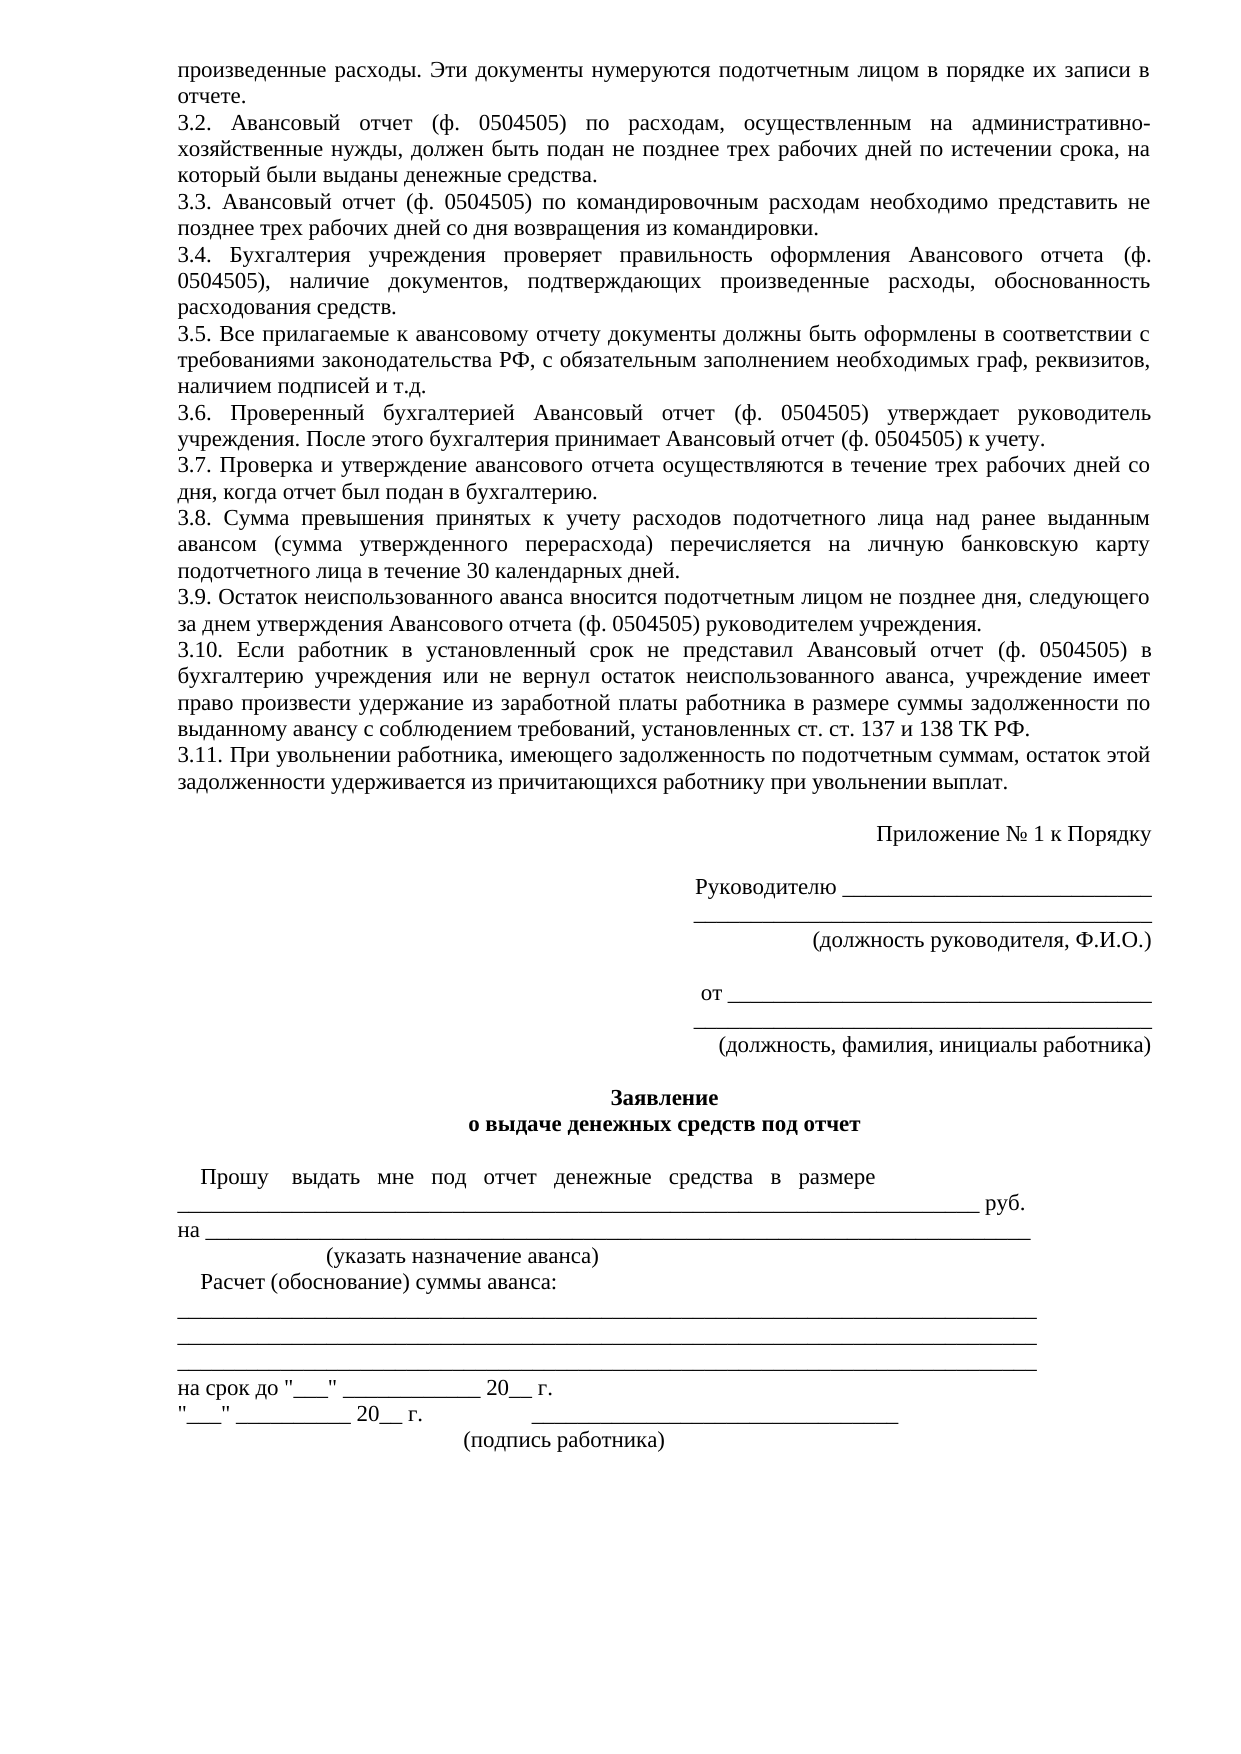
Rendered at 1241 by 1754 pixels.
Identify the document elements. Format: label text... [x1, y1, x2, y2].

text ________________________________________ [177, 1005, 1152, 1031]
text Прошу выдать мне под отчет денежные средства в размере [177, 1163, 1152, 1189]
text о выдаче денежных средств под отчет [177, 1110, 1152, 1137]
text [177, 56, 1152, 109]
text 3.11. При увольнении работника, имеющего задолженность по подотчетным суммам, остаток этой задолженности удерживается из причитающихся работнику при увольнении выплат. [177, 741, 1152, 794]
text Приложение № 1 к Порядку [177, 820, 1152, 847]
text 3.9. Остаток неиспользованного аванса вносится подотчетным лицом не позднее дня, следующего за днем утверждения Авансового отчета (ф. 0504505) руководителем учреждения. [177, 583, 1152, 636]
text (указать назначение аванса) [177, 1242, 1152, 1268]
text ___________________________________________________________________________ [177, 1321, 1152, 1347]
text (должность, фамилия, инициалы работника) [177, 1031, 1152, 1058]
text 3.10. Если работник в установленный срок не представил Авансовый отчет (ф. 0504505) в бухгалтерию учреждения или не вернул остаток неиспользованного аванса, учреждение имеет право произвести удержание из заработной платы работника в размере суммы задолженности по выданному авансу с соблюдением требований, установленных ст. ст. 137 и 138 ТК РФ. [177, 636, 1152, 741]
text 3.6. Проверенный бухгалтерией Авансовый отчет (ф. 0504505) утверждает руководитель учреждения. После этого бухгалтерия принимает Авансовый отчет (ф. 0504505) к учету. [177, 399, 1152, 451]
text 3.8. Сумма превышения принятых к учету расходов подотчетного лица над ранее выданным авансом (сумма утвержденного перерасхода) перечисляется на личную банковскую карту подотчетного лица в течение 30 календарных дней. [177, 504, 1152, 583]
text ___________________________________________________________________________ [177, 1295, 1152, 1321]
text Руководителю ___________________________ [177, 873, 1152, 899]
text 3.5. Все прилагаемые к авансовому отчету документы должны быть оформлены в соответствии с требованиями законодательства РФ, с обязательным заполнением необходимых граф, реквизитов, наличием подписей и т.д. [177, 320, 1152, 399]
text (подпись работника) [177, 1427, 1152, 1453]
text ______________________________________________________________________ руб. [177, 1189, 1152, 1216]
text Заявление [177, 1084, 1152, 1110]
text "___" __________ 20__ г. ________________________________ [177, 1400, 1152, 1427]
text на ________________________________________________________________________ [177, 1216, 1152, 1242]
text от _____________________________________ [177, 978, 1152, 1005]
text на срок до "___" ____________ 20__ г. [177, 1374, 1152, 1400]
text 3.4. Бухгалтерия учреждения проверяет правильность оформления Авансового отчета (ф. 0504505), наличие документов, подтверждающих произведенные расходы, обоснованность расходования средств. [177, 241, 1152, 320]
text ___________________________________________________________________________ [177, 1347, 1152, 1374]
text 3.7. Проверка и утверждение авансового отчета осуществляются в течение трех рабочих дней со дня, когда отчет был подан в бухгалтерию. [177, 451, 1152, 504]
text 3.3. Авансовый отчет (ф. 0504505) по командировочным расходам необходимо представить не позднее трех рабочих дней со дня возвращения из командировки. [177, 188, 1152, 241]
text (должность руководителя, Ф.И.О.) [177, 926, 1152, 952]
text Расчет (обоснование) суммы аванса: [177, 1268, 1152, 1295]
text ________________________________________ [177, 899, 1152, 926]
text 3.2. Авансовый отчет (ф. 0504505) по расходам, осуществленным на административно-хозяйственные нужды, должен быть подан не позднее трех рабочих дней по истечении срока, на который были выданы денежные средства. [177, 109, 1152, 188]
